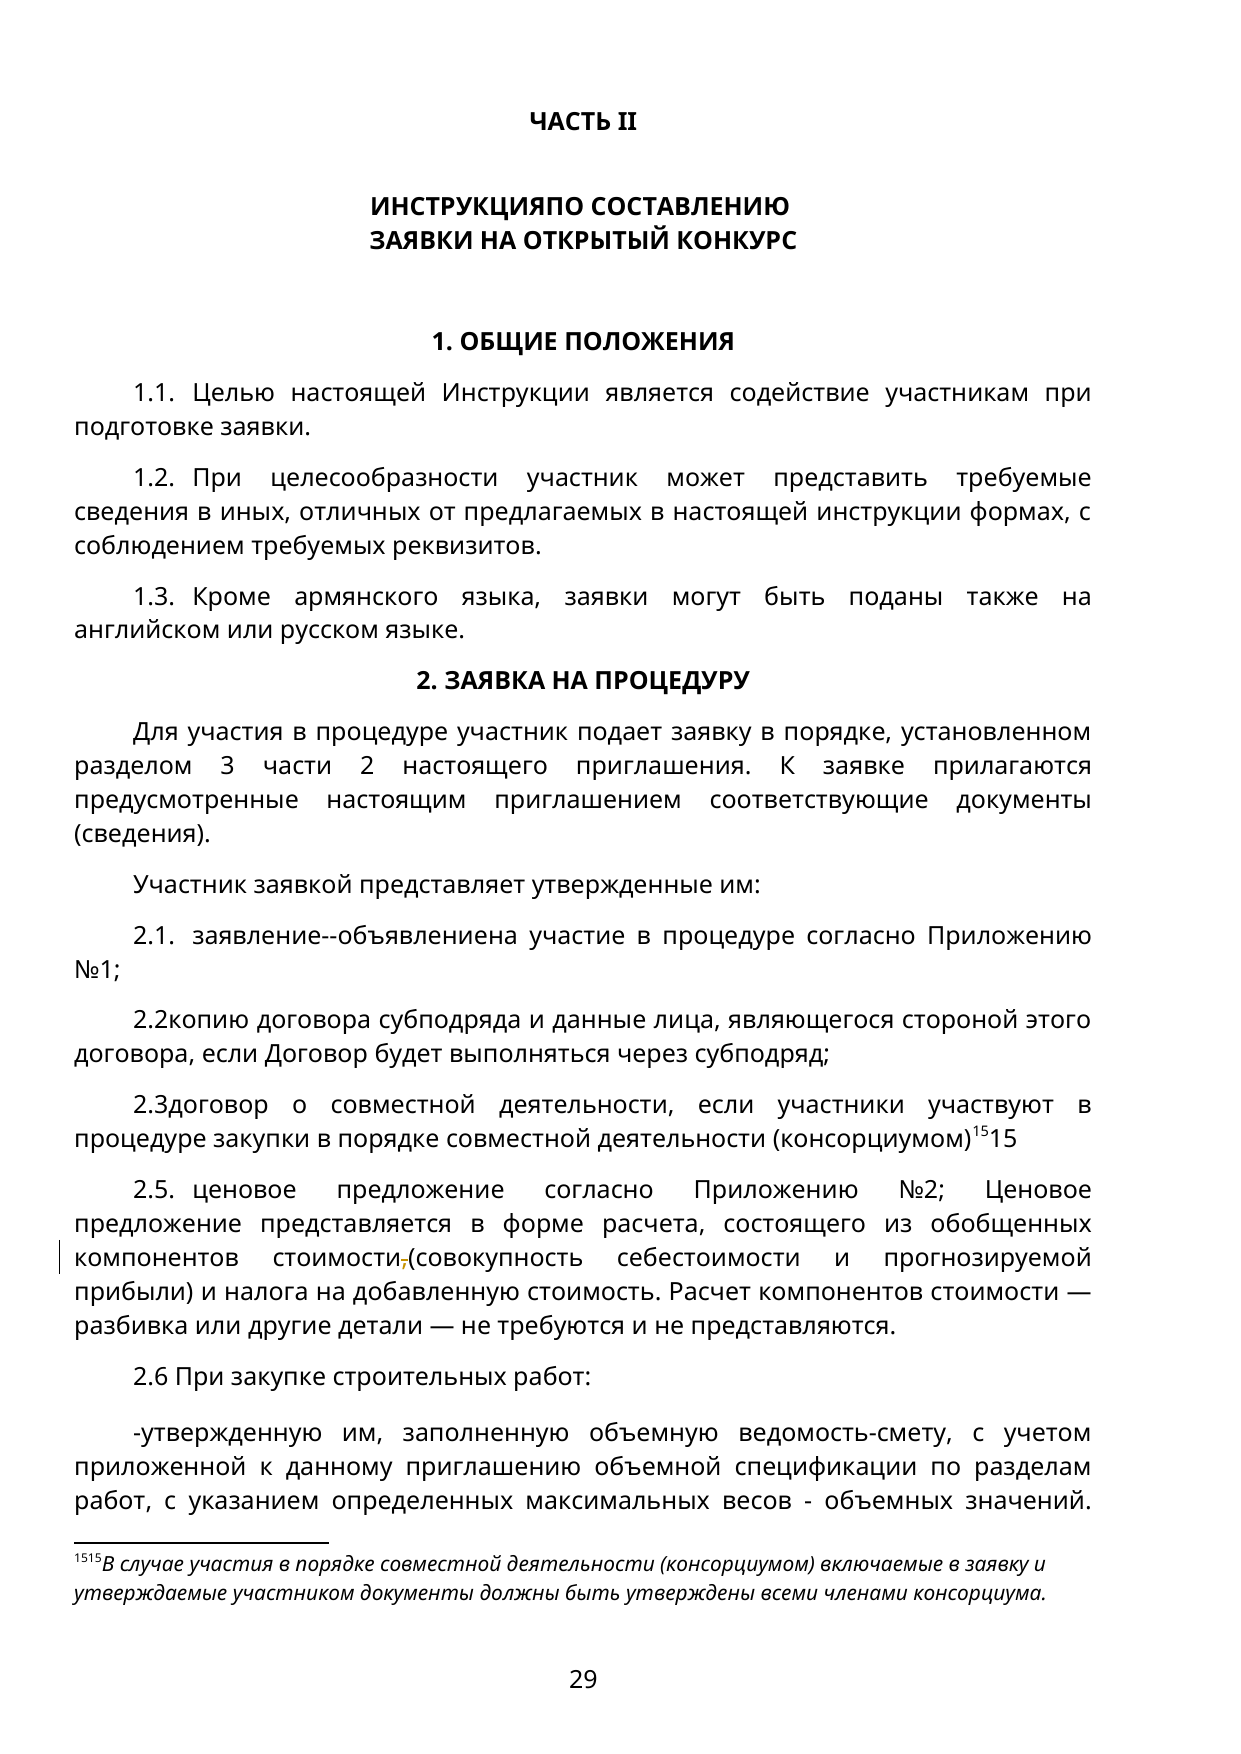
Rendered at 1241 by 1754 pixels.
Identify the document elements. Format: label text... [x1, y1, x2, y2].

text ИНСТРУКЦИЯПО СОСТАВЛЕНИЮ ЗАЯВКИ НА ОТКРЫТЫЙ КОНКУРС [74, 188, 1092, 256]
text 1. ОБЩИЕ ПОЛОЖЕНИЯ [74, 324, 1092, 358]
text Участник заявкой представляет утвержденные им: [74, 867, 1092, 901]
text 2.6 При закупке строительных работ: [74, 1359, 1092, 1393]
text Для участия в процедуре участник подает заявку в порядке, установленном разделом 3 части 2 настоящего приглашения. К заявке прилагаются предусмотренные настоящим приглашением соответствующие документы (сведения). [74, 714, 1092, 850]
text 2.3договор о совместной деятельности, если участники участвуют в процедуре закупки в порядке совместной деятельности (консорциумом)15 [74, 1087, 1092, 1155]
text 1.1. Целью настоящей Инструкции является содействие участникам при подготовке заявки. [74, 374, 1092, 443]
text 2. ЗАЯВКА НА ПРОЦЕДУРУ [74, 663, 1092, 697]
text 2.2копию договора субподряда и данные лица, являющегося стороной этого договора, если Договор будет выполняться через субподряд; [74, 1002, 1092, 1070]
text 1.2. При целесообразности участник может представить требуемые сведения в иных, отличных от предлагаемых в настоящей инструкции формах, с соблюдением требуемых реквизитов. [74, 459, 1092, 561]
text 1.3. Кроме армянского языка, заявки могут быть поданы также на английском или русском языке. [74, 578, 1092, 646]
text 2.1. заявление--объявлениeна участие в процедуре согласно Приложению №1; [74, 917, 1092, 985]
text 2.5. ценовое предложение согласно Приложению №2; Ценовое предложение представляется в форме расчета, состоящего из обобщенных компонентов стоимости(совокупность себестоимости и прогнозируемой прибыли) и налога на добавленную стоимость. Расчет компонентов стоимости — разбивка или другие детали — не требуются и не представляются. [74, 1172, 1092, 1342]
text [74, 1414, 1092, 1517]
text ЧАСТЬ II [74, 103, 1092, 137]
